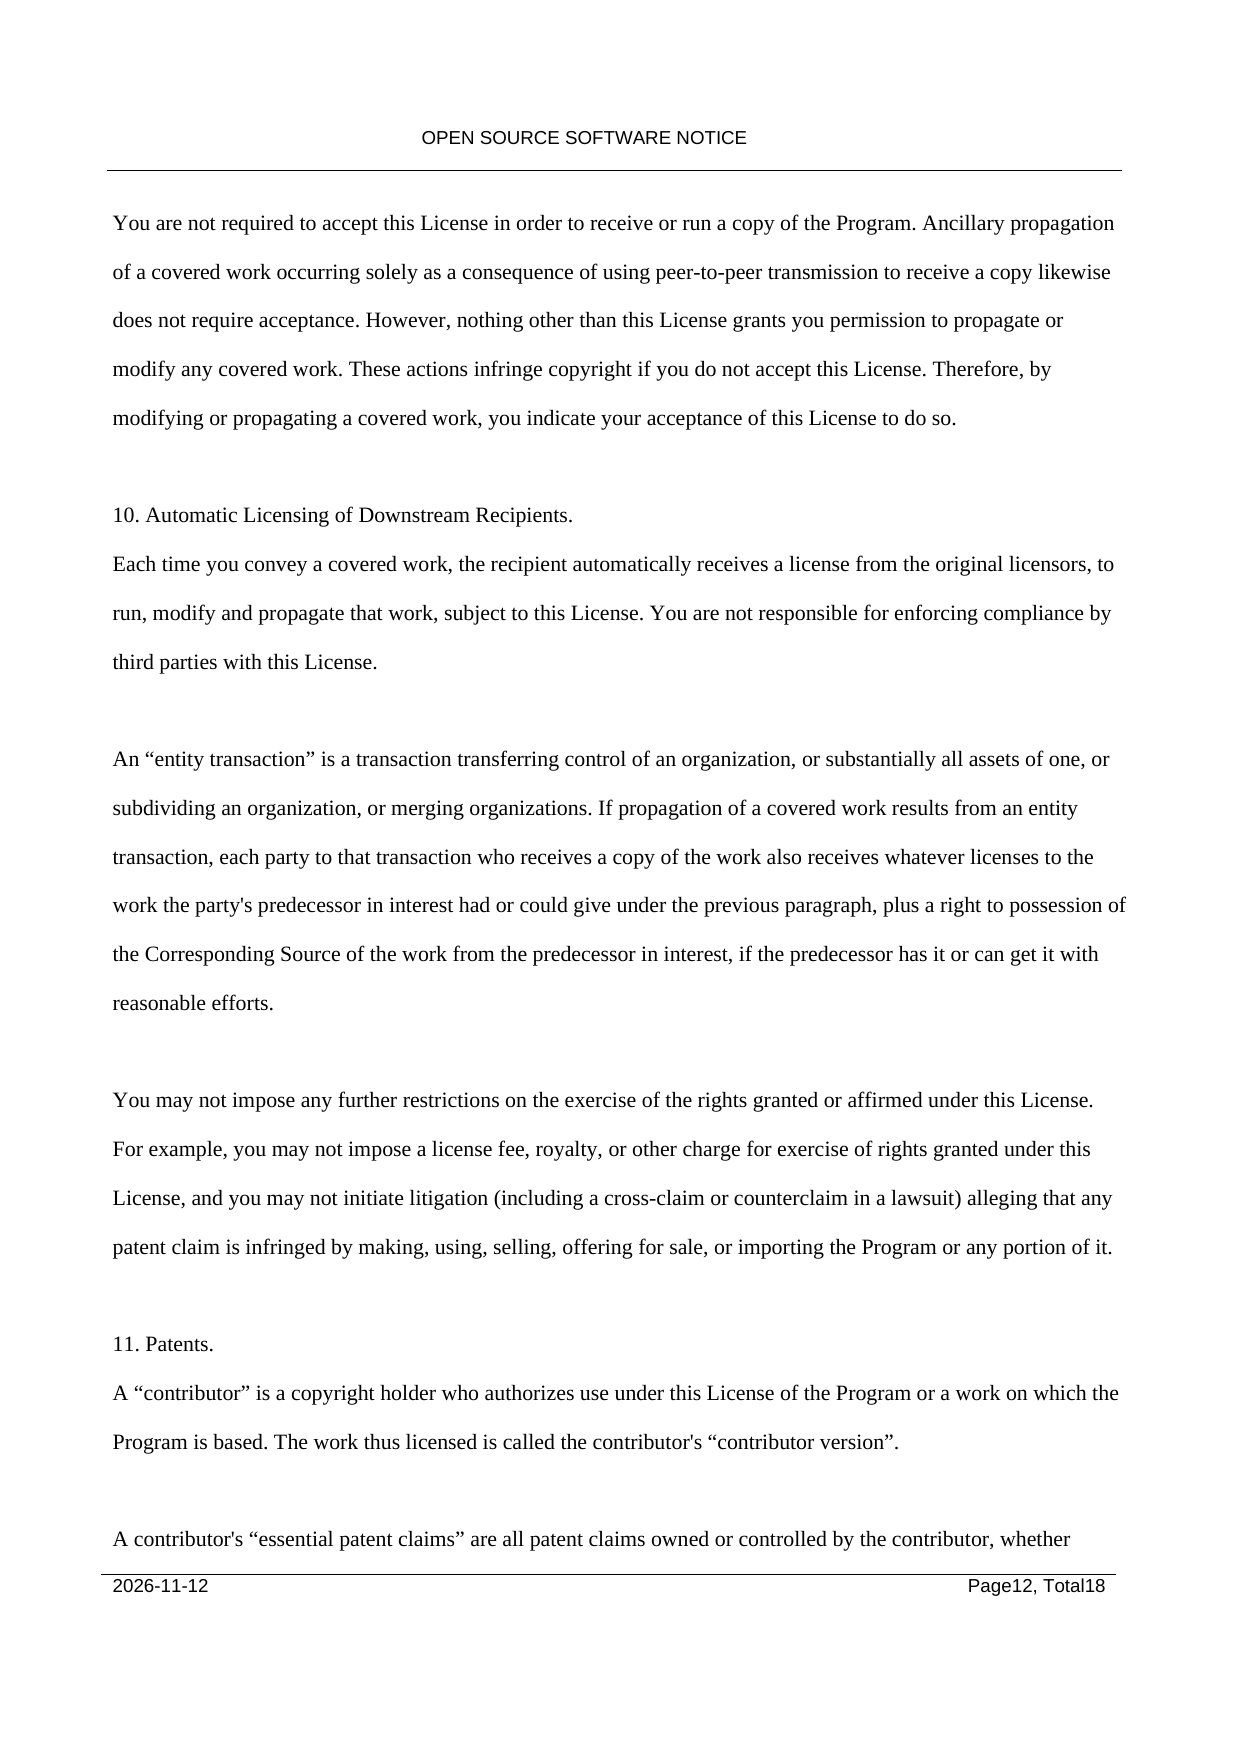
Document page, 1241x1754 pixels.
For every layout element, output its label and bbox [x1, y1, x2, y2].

text [112, 206, 1128, 1555]
